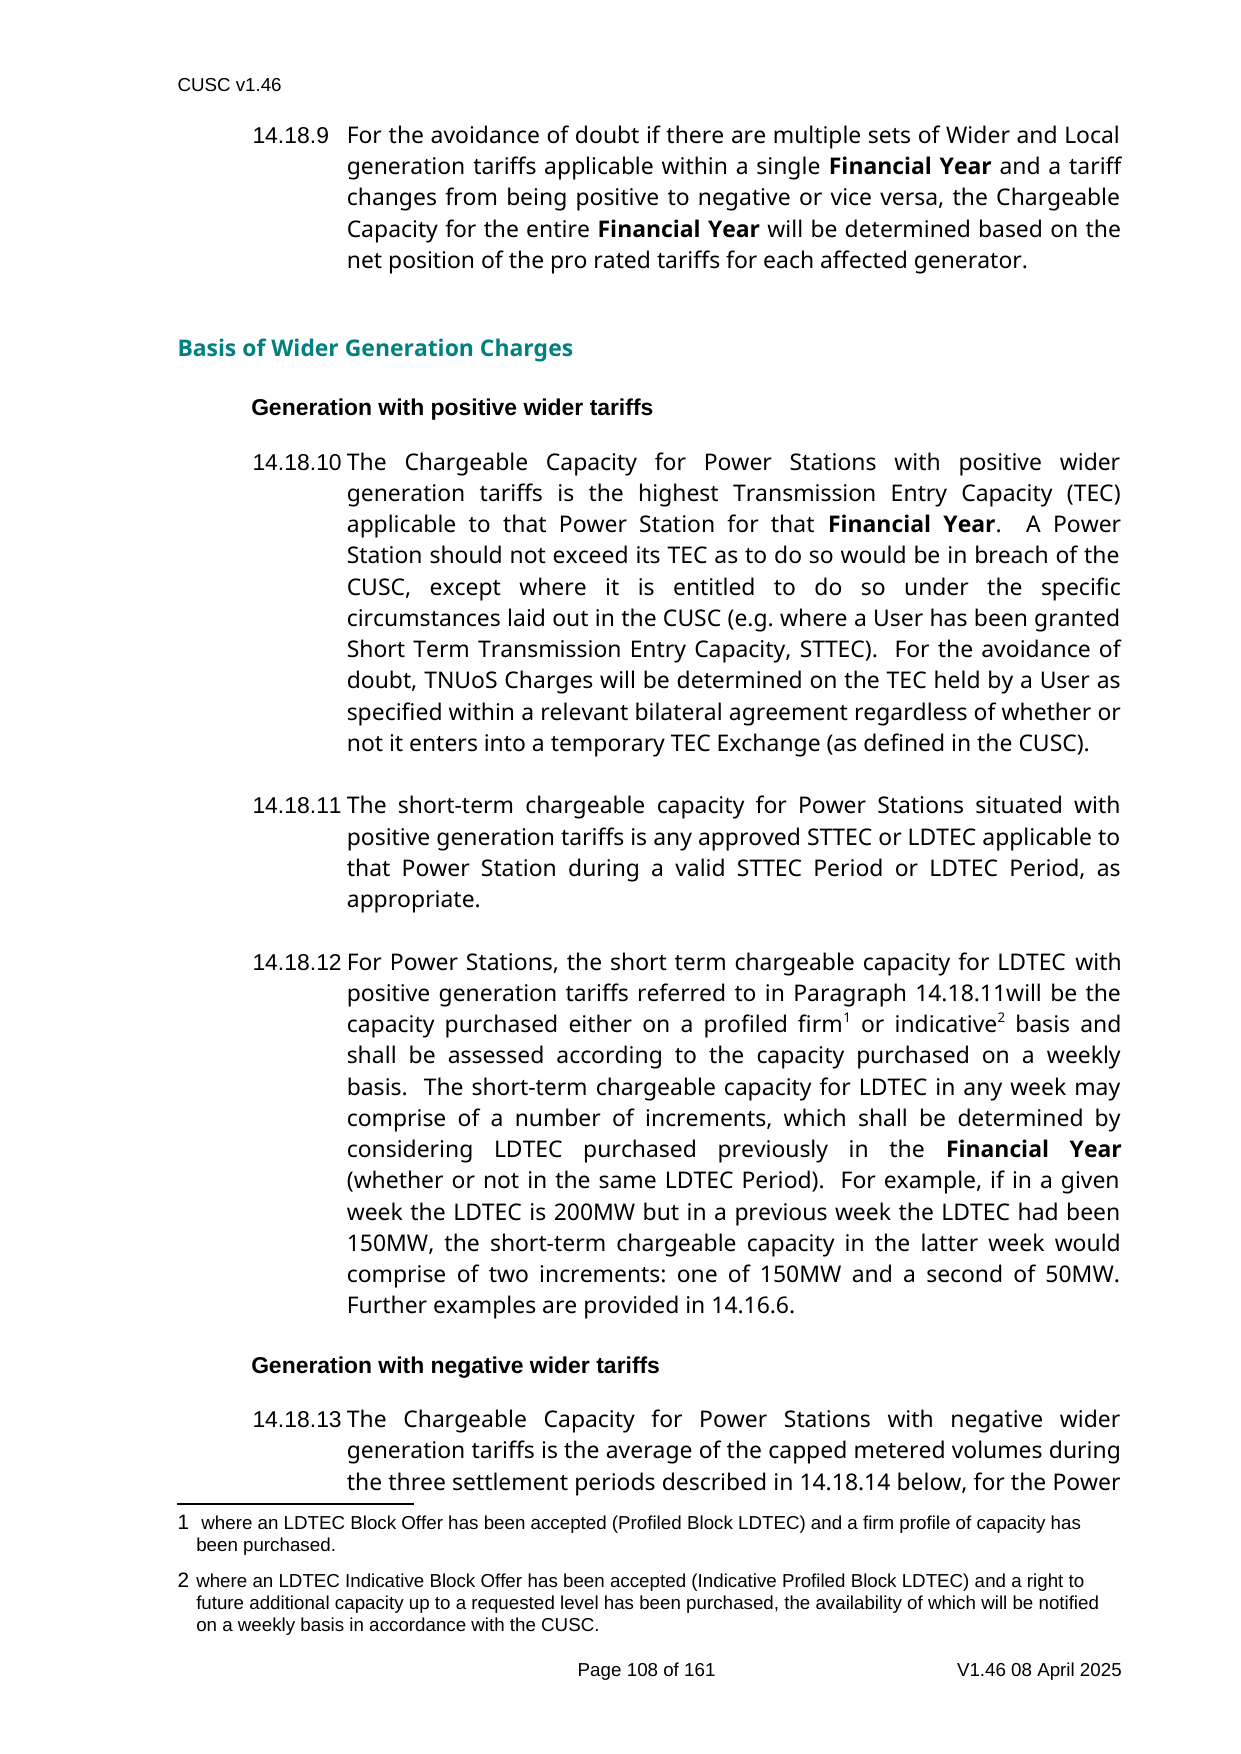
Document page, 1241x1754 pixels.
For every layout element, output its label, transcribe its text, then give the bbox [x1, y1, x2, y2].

list The Chargeable Capacity for Power Stations with positive wider generation tariffs is the highest Transmission Entry Capacity (TEC) applicable to that Power Station for that Financial Year. A Power Station should not exceed its TEC as to do so would be in breach of the CUSC, except where it is entitled to do so under the specific circumstances laid out in the CUSC (e.g. where a User has been granted Short Term Transmission Entry Capacity, STTEC). For the avoidance of doubt, TNUoS Charges will be determined on the TEC held by a User as specified within a relevant bilateral agreement regardless of whether or not it enters into a temporary TEC Exchange (as defined in the CUSC). [252, 446, 1121, 758]
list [252, 1403, 1121, 1497]
list For the avoidance of doubt if there are multiple sets of Wider and Local generation tariffs applicable within a single Financial Year and a tariff changes from being positive to negative or vice versa, the Chargeable Capacity for the entire Financial Year will be determined based on the net position of the pro rated tariffs for each affected generator. [252, 119, 1121, 275]
subtitle Basis of Wider Generation Charges [177, 332, 1121, 363]
subtitle Generation with negative wider tariffs [251, 1352, 1121, 1378]
list For Power Stations, the short term chargeable capacity for LDTEC with positive generation tariffs referred to in Paragraph 14.18.11will be the capacity purchased either on a profiled firm or indicative basis and shall be assessed according to the capacity purchased on a weekly basis. The short-term chargeable capacity for LDTEC in any week may comprise of a number of increments, which shall be determined by considering LDTEC purchased previously in the Financial Year (whether or not in the same LDTEC Period). For example, if in a given week the LDTEC is 200MW but in a previous week the LDTEC had been 150MW, the short-term chargeable capacity in the latter week would comprise of two increments: one of 150MW and a second of 50MW. Further examples are provided in 14.16.6. [252, 946, 1121, 1321]
list The short-term chargeable capacity for Power Stations situated with positive generation tariffs is any approved STTEC or LDTEC applicable to that Power Station during a valid STTEC Period or LDTEC Period, as appropriate. [252, 789, 1121, 914]
subtitle Generation with positive wider tariffs [251, 394, 1121, 421]
